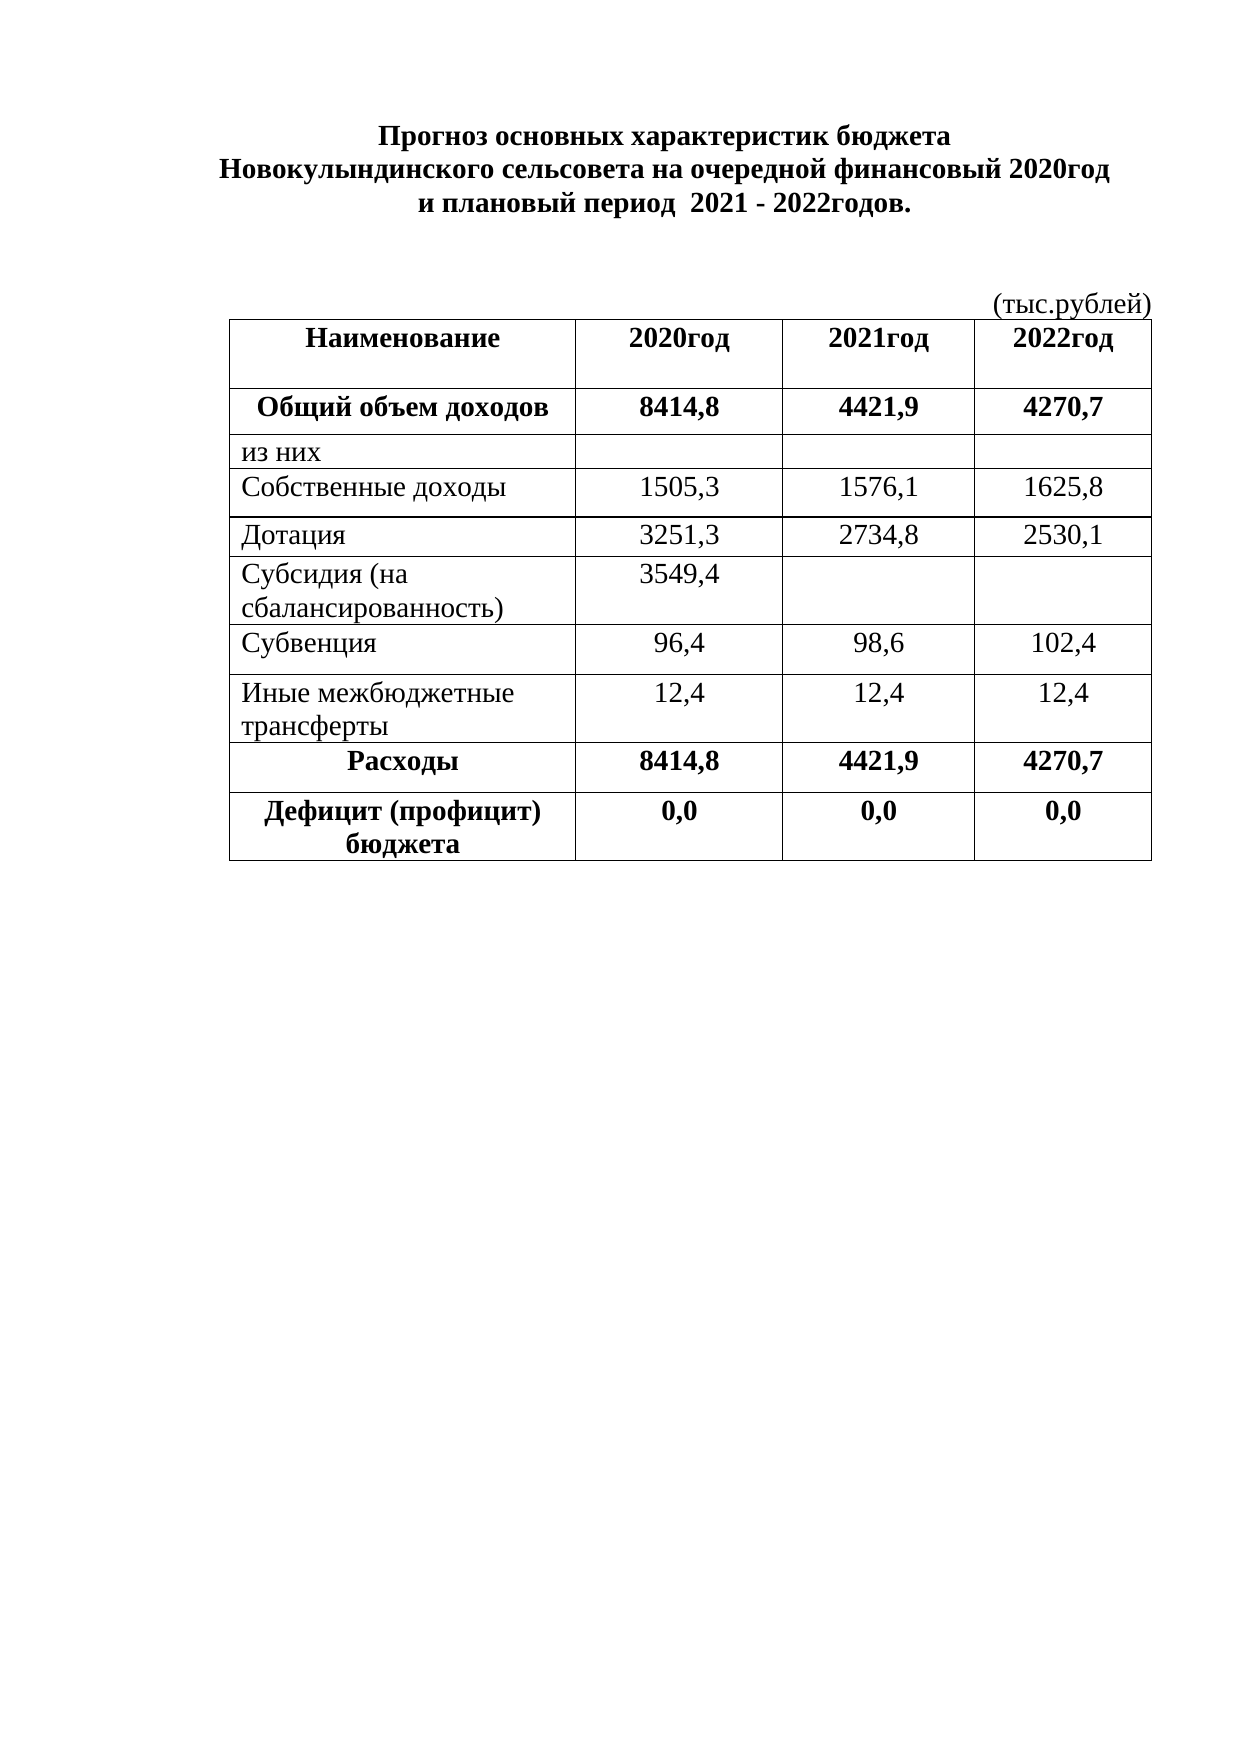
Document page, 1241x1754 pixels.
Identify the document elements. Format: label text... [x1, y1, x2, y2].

table_cell 2734,8 [783, 518, 974, 556]
table_cell Иные межбюджетные трансферты [230, 675, 575, 742]
table_cell Дефицит (профицит) бюджета [230, 793, 575, 860]
table_header Наименование [230, 320, 575, 388]
table_cell 4421,9 [783, 389, 974, 433]
table_header 2022год [975, 320, 1151, 388]
table_cell 0,0 [975, 793, 1151, 860]
table_cell Общий объем доходов [230, 389, 575, 433]
table_header 2021год [783, 320, 974, 388]
table_cell 96,4 [576, 625, 782, 674]
table_cell 0,0 [783, 793, 974, 860]
table_cell Собственные доходы [230, 469, 575, 516]
text Прогноз основных характеристик бюджета [177, 118, 1152, 152]
table_cell 2530,1 [975, 518, 1151, 556]
table_cell [783, 557, 974, 624]
table_cell Расходы [230, 743, 575, 792]
table_cell 12,4 [576, 675, 782, 742]
table_cell 4270,7 [975, 743, 1151, 792]
table_cell 4270,7 [975, 389, 1151, 433]
table_cell [975, 557, 1151, 624]
table_cell 12,4 [783, 675, 974, 742]
table_cell 3251,3 [576, 518, 782, 556]
table_header 2020год [576, 320, 782, 388]
table_cell 98,6 [783, 625, 974, 674]
text (тыс.рублей) [177, 286, 1152, 319]
table_cell 3549,4 [576, 557, 782, 624]
table_cell 1576,1 [783, 469, 974, 516]
table_cell Дотация [230, 518, 575, 556]
table_cell 1625,8 [975, 469, 1151, 516]
table_cell [975, 435, 1151, 468]
table_cell Субсидия (на сбалансированность) [230, 557, 575, 624]
table_cell 8414,8 [576, 389, 782, 433]
text и плановый период 2021 - 2022годов. [177, 185, 1152, 219]
table_cell Субвенция [230, 625, 575, 674]
table_cell [576, 435, 782, 468]
table_cell из них [230, 435, 575, 468]
text Новокулындинского сельсовета на очередной финансовый 2020год [177, 152, 1152, 185]
table_cell 0,0 [576, 793, 782, 860]
table_cell 4421,9 [783, 743, 974, 792]
table_cell 1505,3 [576, 469, 782, 516]
table_cell 102,4 [975, 625, 1151, 674]
table_cell 12,4 [975, 675, 1151, 742]
table_cell [783, 435, 974, 468]
table_cell 8414,8 [576, 743, 782, 792]
